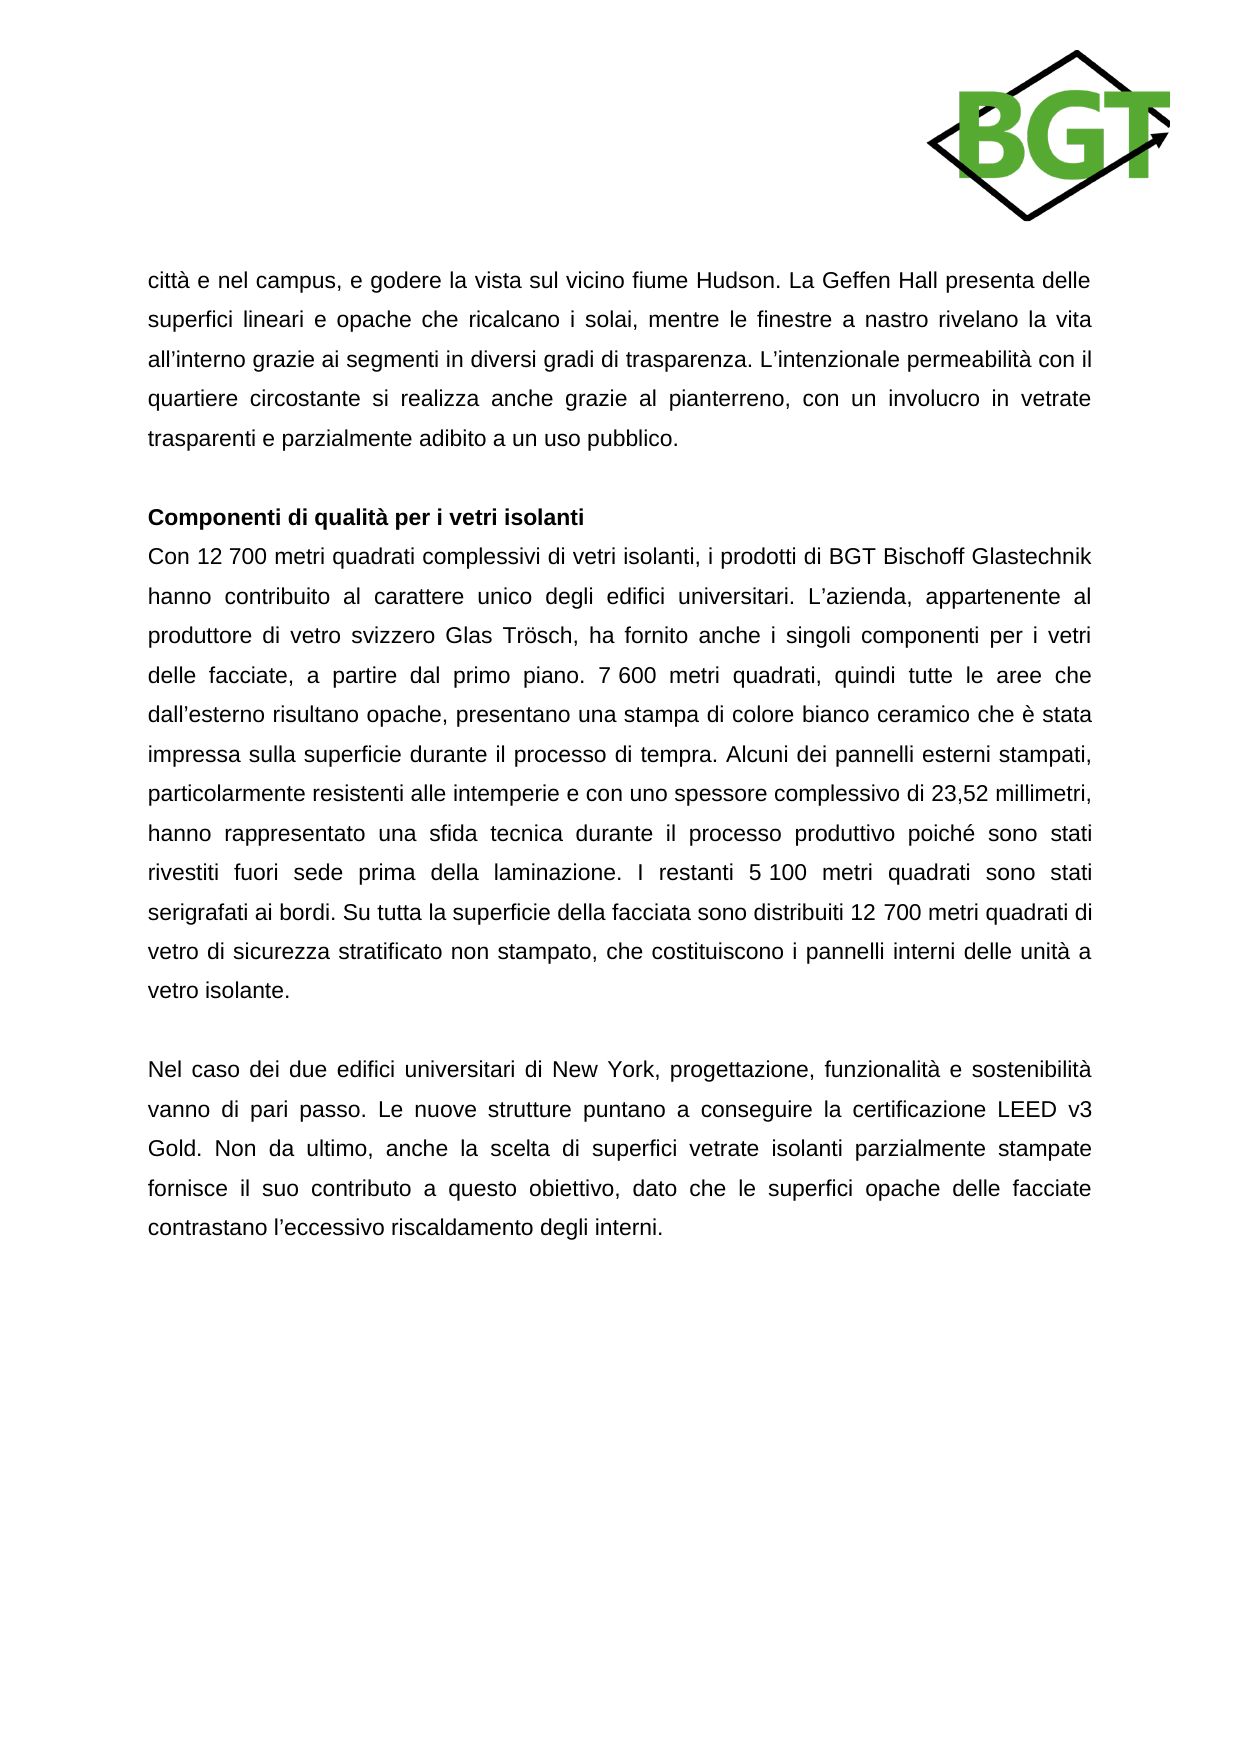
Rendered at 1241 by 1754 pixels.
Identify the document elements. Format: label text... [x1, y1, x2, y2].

text Con 12 700 metri quadrati complessivi di vetri isolanti, i prodotti di BGT Bischoff Glastechnik hanno contribuito al carattere unico degli edifici universitari. L’azienda, appartenente al produttore di vetro svizzero Glas Trösch, ha fornito anche i singoli componenti per i vetri delle facciate, a partire dal primo piano. 7 600 metri quadrati, quindi tutte le aree che dall’esterno risultano opache, presentano una stampa di colore bianco ceramico che è stata impressa sulla superficie durante il processo di tempra. Alcuni dei pannelli esterni stampati, particolarmente resistenti alle intemperie e con uno spessore complessivo di 23,52 millimetri, hanno rappresentato una sfida tecnica durante il processo produttivo poiché sono stati rivestiti fuori sede prima della laminazione. I restanti 5 100 metri quadrati sono stati serigrafati ai bordi. Su tutta la superficie della facciata sono distribuiti 12 700 metri quadrati di vetro di sicurezza stratificato non stampato, che costituiscono i pannelli interni delle unità a vetro isolante. [148, 543, 1093, 1004]
text Componenti di qualità per i vetri isolanti [148, 504, 1093, 530]
text Nel caso dei due edifici universitari di New York, progettazione, funzionalità e sostenibilità vanno di pari passo. Le nuove strutture puntano a conseguire la certificazione LEED v3 Gold. Non da ultimo, anche la scelta di superfici vetrate isolanti parzialmente stampate fornisce il suo contributo a questo obiettivo, dato che le superfici opache delle facciate contrastano l’eccessivo riscaldamento degli interni. [148, 1056, 1093, 1241]
picture [926, 50, 1170, 221]
